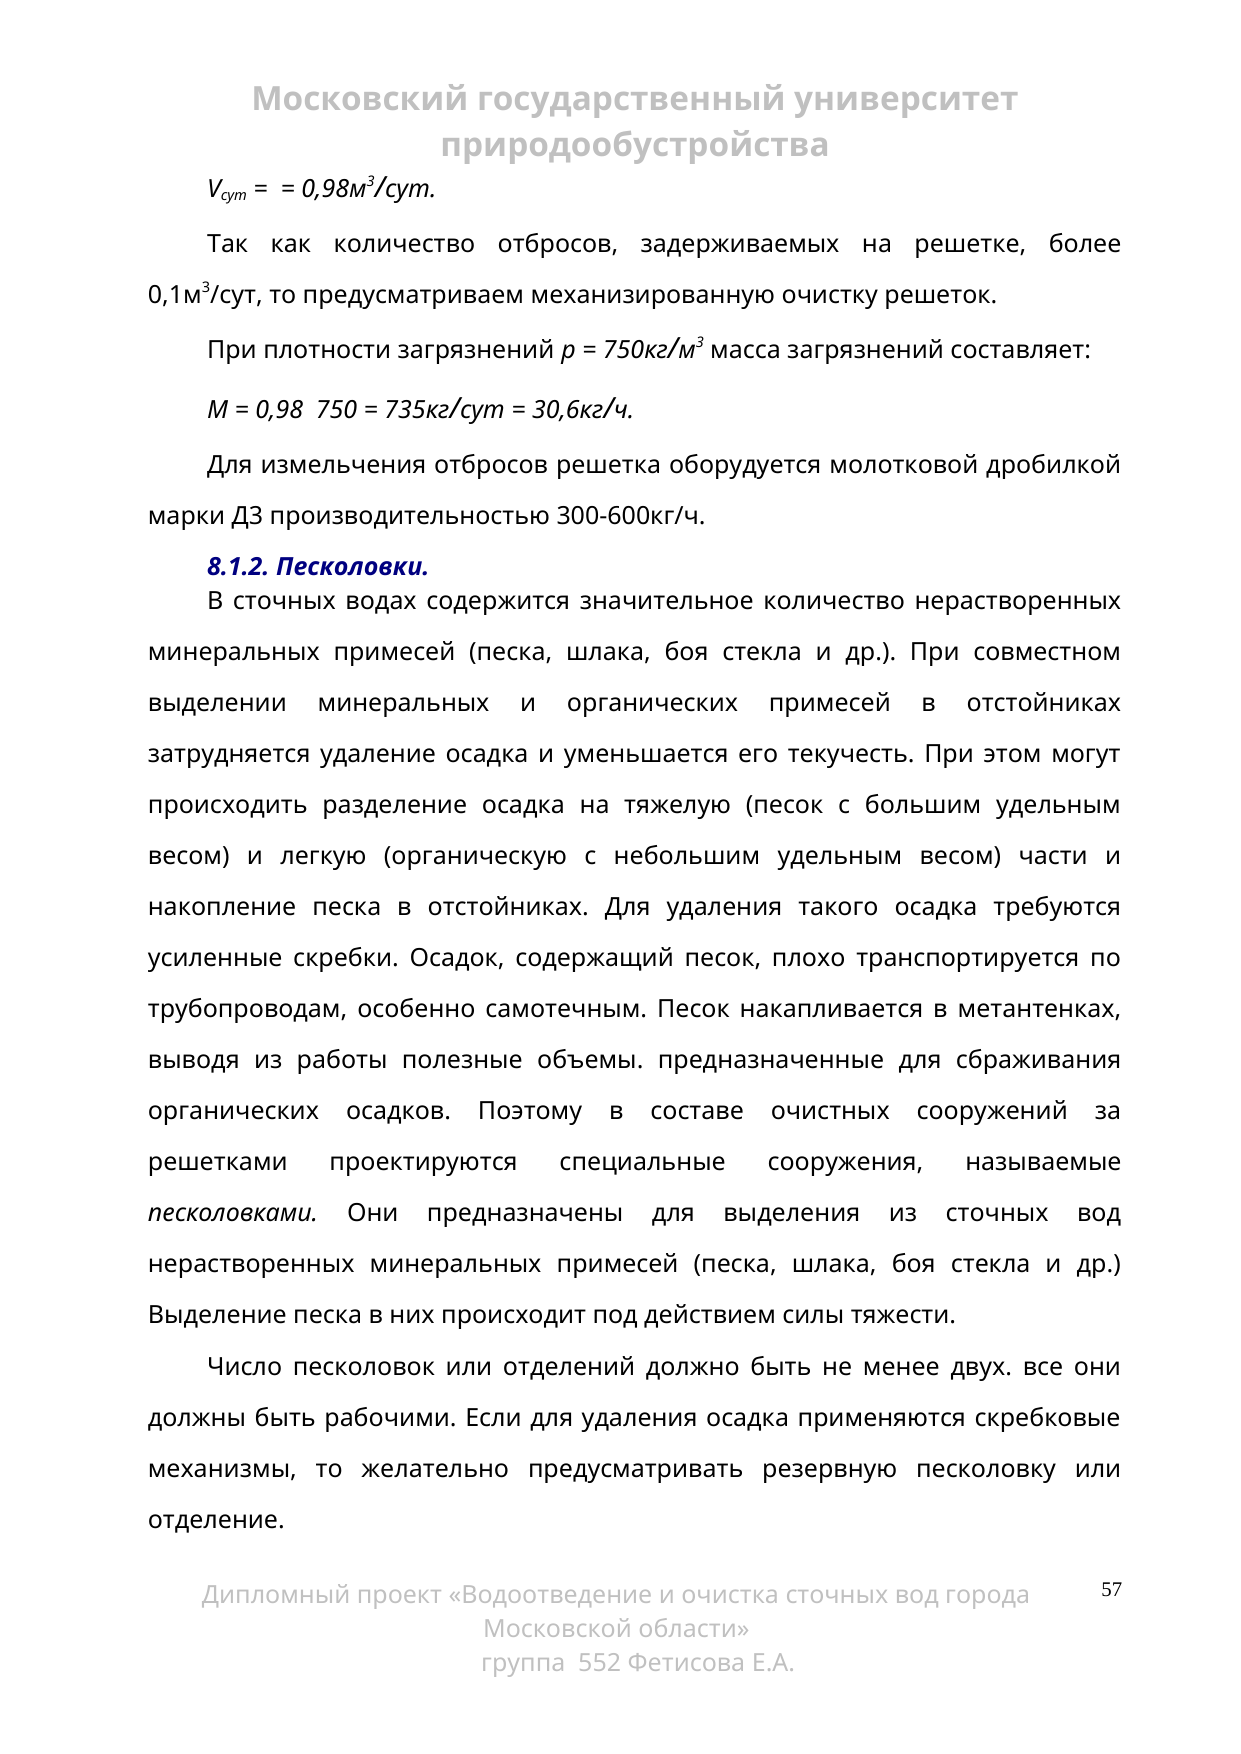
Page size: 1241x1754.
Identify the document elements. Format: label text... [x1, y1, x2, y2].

text 8.1.2. Песколовки. [148, 548, 1122, 582]
text Так как количество отбросов, задерживаемых на решетке, более 0,1м3/сут, то предусматриваем механизированную очистку решеток. [148, 225, 1122, 310]
text Число песколовок или отделений должно быть не менее двух. все они должны быть рабочими. Если для удаления осадка применяются скребковые механизмы, то желательно предусматривать резервную песколовку или отделение. [148, 1348, 1122, 1535]
text В сточных водах содержится значительное количество нерастворенных минеральных примесей (песка, шлака, боя стекла и др.). При совместном выделении минеральных и органических примесей в отстойниках затрудняется удаление осадка и уменьшается его текучесть. При этом могут происходить разделение осадка на тяжелую (песок с большим удельным весом) и легкую (органическую с небольшим удельным весом) части и накопление песка в отстойниках. Для удаления такого осадка требуются усиленные скребки. Осадок, содержащий песок, плохо транспортируется по трубопроводам, особенно самотечным. Песок накапливается в метантенках, выводя из работы полезные объемы. предназначенные для сбраживания органических осадков. Поэтому в составе очистных сооружений за решетками проектируются специальные сооружения, называемые песколовками. Они предназначены для выделения из сточных вод нерастворенных минеральных примесей (песка, шлака, боя стекла и др.) Выделение песка в них происходит под действием силы тяжести. [148, 582, 1122, 1331]
text Для измельчения отбросов решетка оборудуется молотковой дробилкой марки Д3 производительностью 300-600кг/ч. [148, 446, 1122, 531]
text При плотности загрязнений р = 750кг/м3 масса загрязнений составляет: [148, 327, 1122, 367]
text М = 0,98 750 = 735кг/сут = 30,6кг/ч. [148, 387, 1122, 427]
text Vсут = = 0,98м3/сут. [148, 166, 1122, 206]
